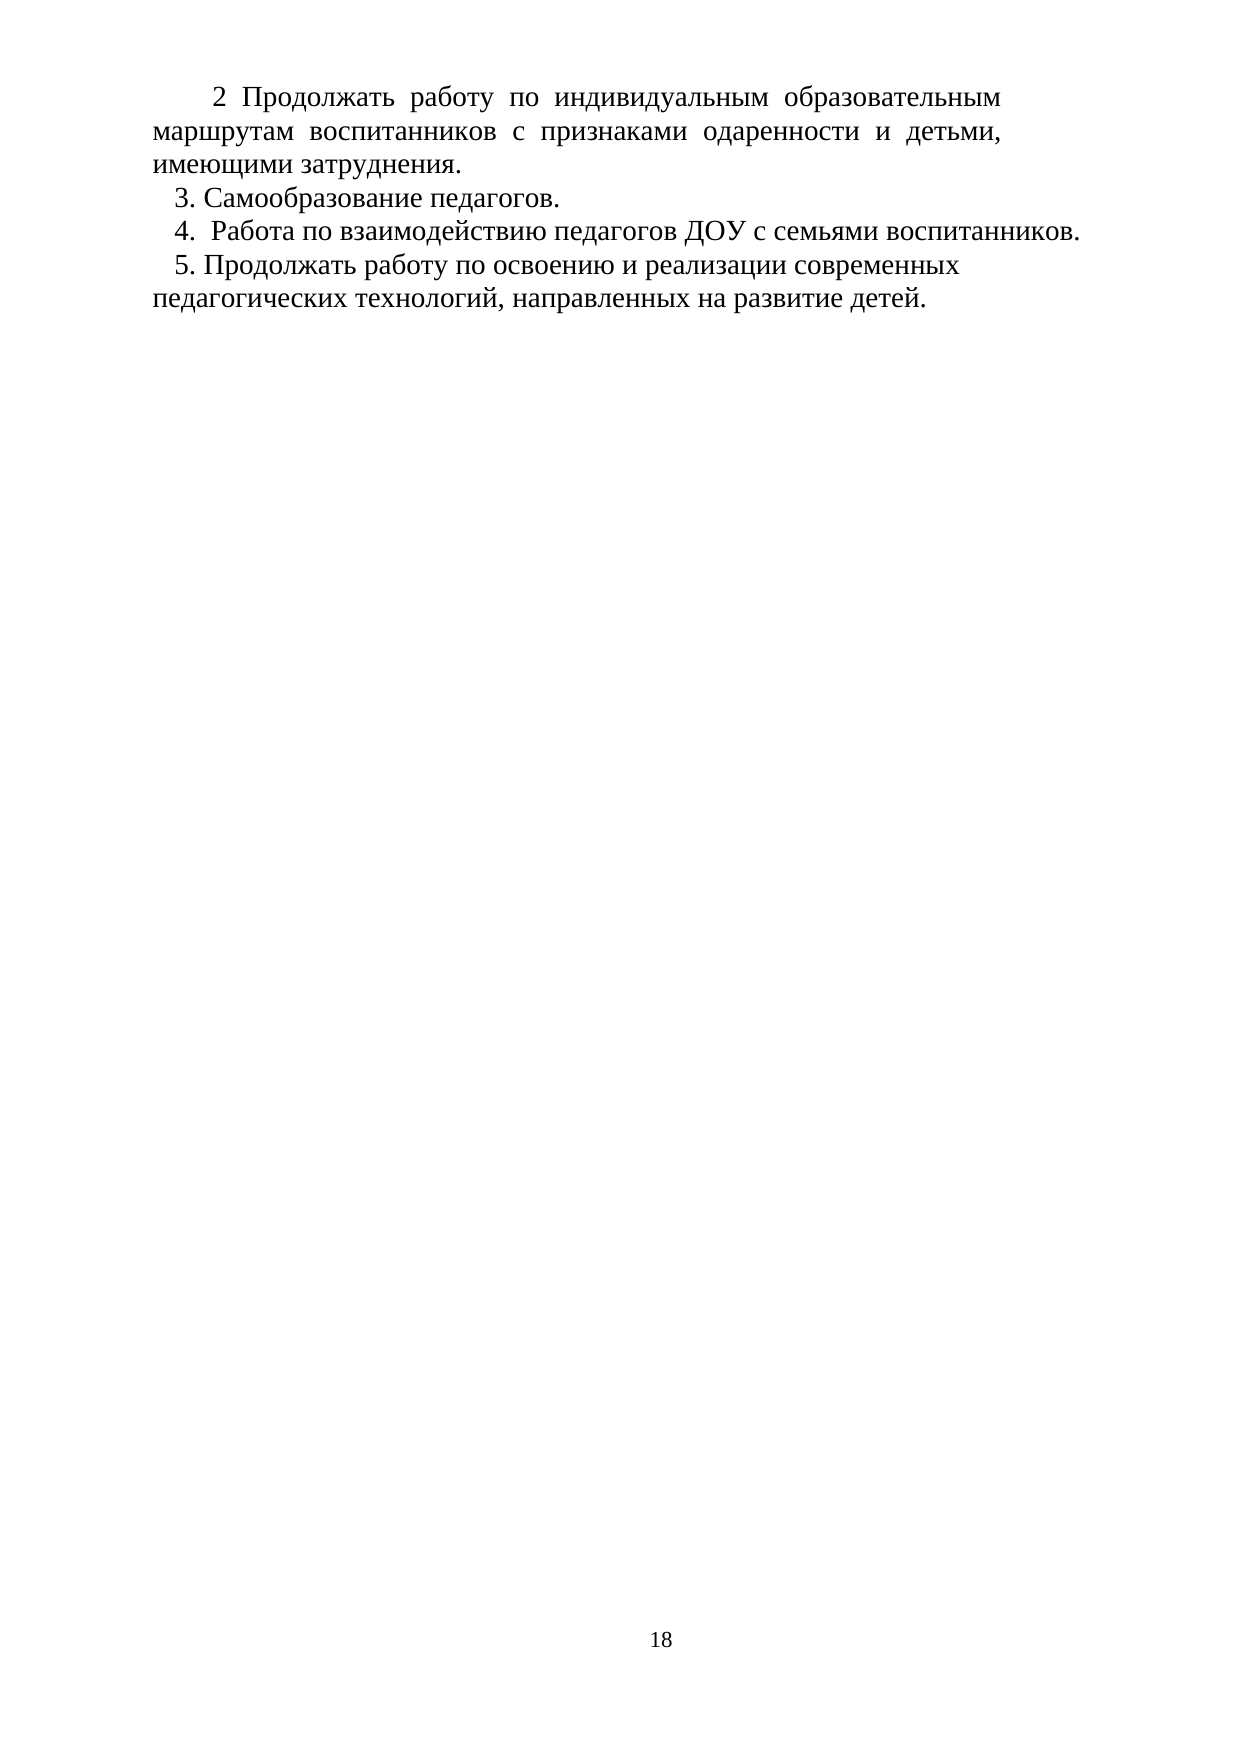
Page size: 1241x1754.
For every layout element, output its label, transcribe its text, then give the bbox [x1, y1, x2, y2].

text 2 Продолжать работу по индивидуальным образовательным маршрутам воспитанников с признаками одаренности и детьми, имеющими затруднения. [152, 79, 1002, 180]
text 4. Работа по взаимодействию педагогов ДОУ с семьями воспитанников. [152, 213, 1155, 247]
text 5. Продолжать работу по освоению и реализации современных педагогических технологий, направленных на развитие детей. [152, 247, 1018, 314]
text 3. Самообразование педагогов. [152, 180, 1155, 213]
